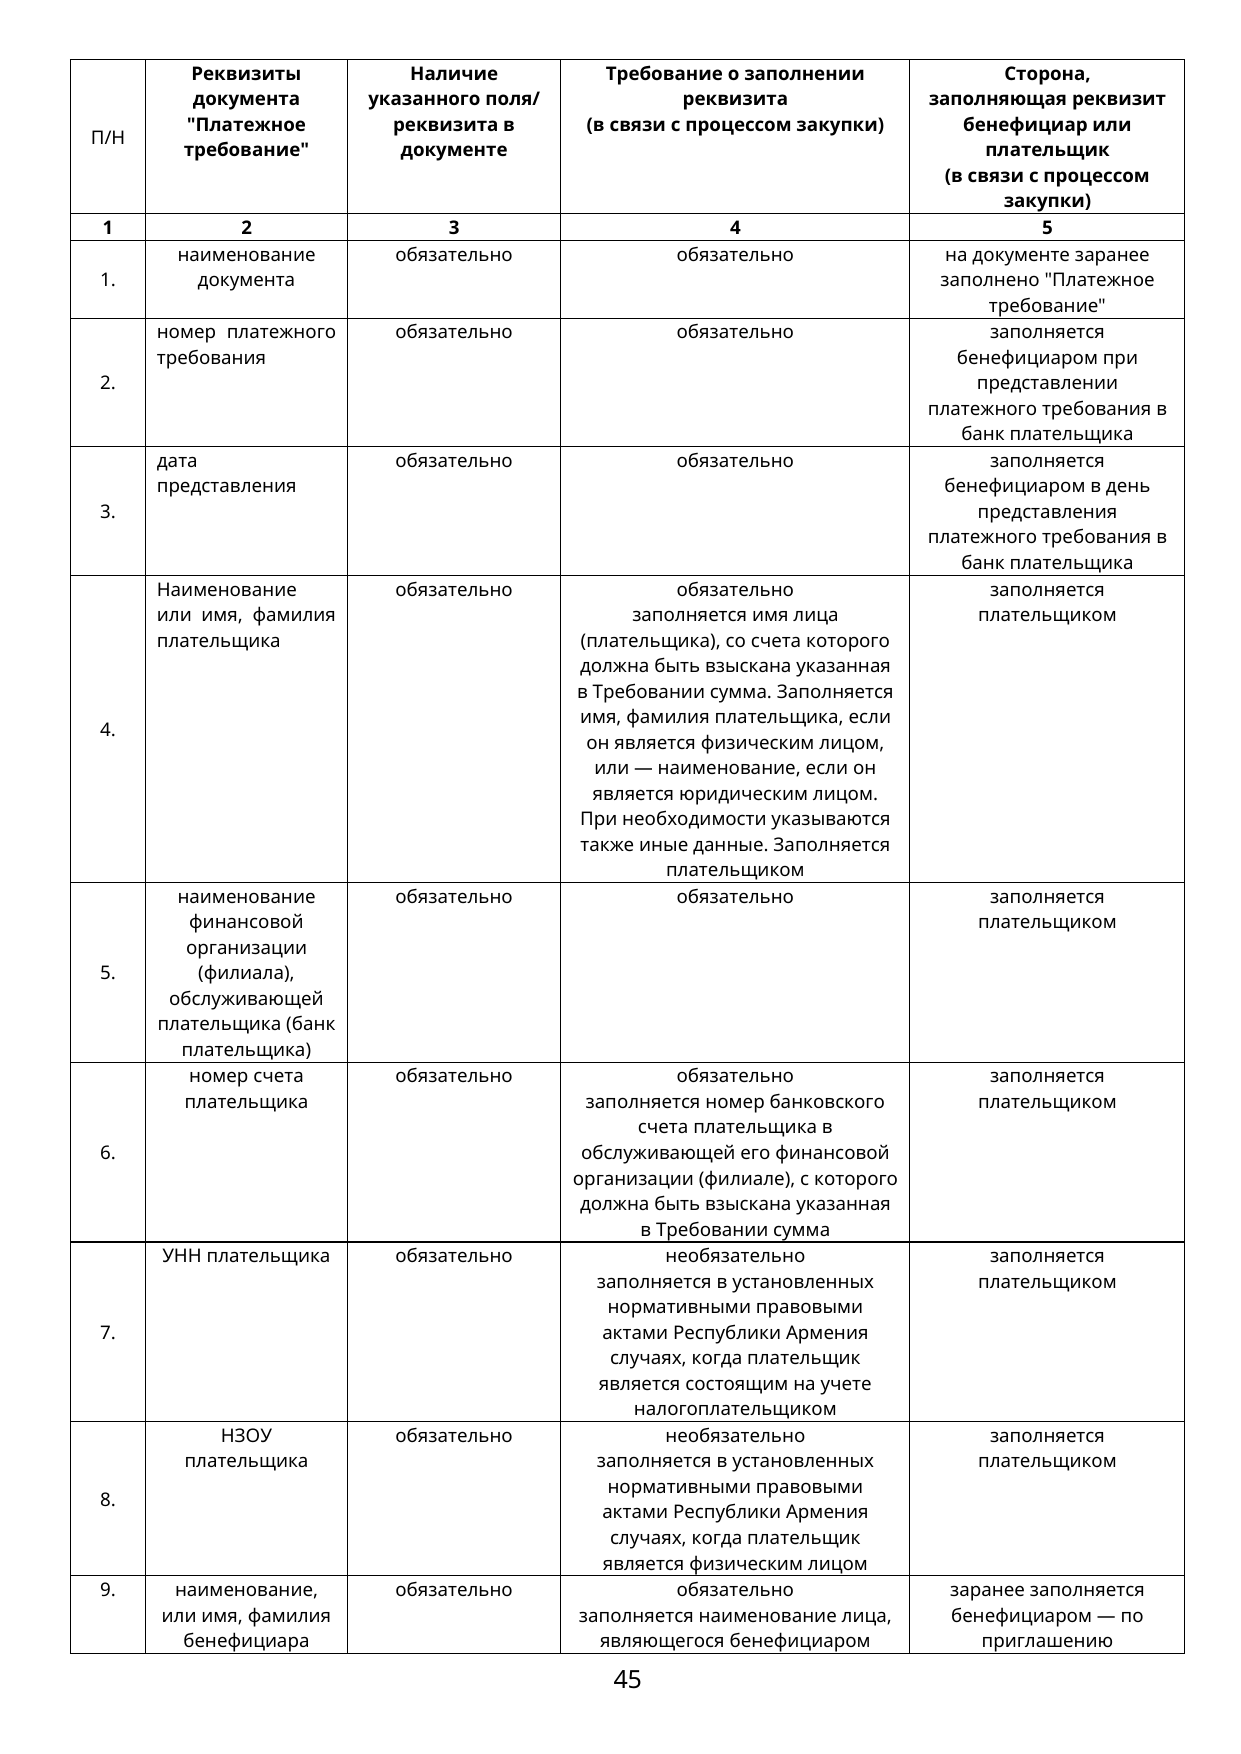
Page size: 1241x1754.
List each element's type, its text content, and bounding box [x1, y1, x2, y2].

table_cell 1. [71, 241, 145, 317]
table_cell НЗОУ плательщика [146, 1422, 347, 1575]
table_cell обязательно [348, 241, 560, 317]
table_cell необязательно заполняется в установленных нормативными правовыми актами Республики Армения случаях, когда плательщик является физическим лицом [561, 1422, 909, 1575]
table_cell обязательно [348, 1243, 560, 1421]
table_cell 4. [71, 576, 145, 882]
table_cell 3. [71, 447, 145, 575]
table_header Требование о заполнении реквизита (в связи с процессом закупки) [561, 60, 909, 213]
table_cell заполняется плательщиком [910, 576, 1184, 882]
table_cell Наименование или имя, фамилия плательщика [146, 576, 347, 882]
table_cell дата представления [146, 447, 347, 575]
table_cell заполняется бенефициаром при представлении платежного требования в банк плательщика [910, 319, 1184, 446]
table_cell заранее заполняется бенефициаром — по приглашению [910, 1576, 1184, 1653]
table_cell наименование, или имя, фамилия бенефициара [146, 1576, 347, 1653]
table_cell обязательно заполняется номер банковского счета плательщика в обслуживающей его финансовой организации (филиале), с которого должна быть взыскана указанная в Требовании сумма [561, 1063, 909, 1241]
table_cell 9. [71, 1576, 145, 1653]
table_cell номер счета плательщика [146, 1063, 347, 1241]
table_cell 2. [71, 319, 145, 446]
table_cell 2 [146, 214, 347, 240]
table_cell заполняется плательщиком [910, 1063, 1184, 1241]
table_cell обязательно [561, 883, 909, 1062]
table_header П/Н [71, 60, 145, 213]
table_cell наименование документа [146, 241, 347, 317]
table_cell обязательно [348, 447, 560, 575]
table_cell на документе заранее заполнено "Платежное требование" [910, 241, 1184, 317]
table_cell 4 [561, 214, 909, 240]
table_cell обязательно [561, 241, 909, 317]
table_cell обязательно [348, 576, 560, 882]
table_cell 6. [71, 1063, 145, 1241]
table_cell 3 [348, 214, 560, 240]
table_cell заполняется плательщиком [910, 1422, 1184, 1575]
table_cell заполняется плательщиком [910, 1243, 1184, 1421]
table_cell заполняется плательщиком [910, 883, 1184, 1062]
table_cell 5. [71, 883, 145, 1062]
table_cell 8. [71, 1422, 145, 1575]
table_cell номер платежного требования [146, 319, 347, 446]
table_cell заполняется бенефициаром в день представления платежного требования в банк плательщика [910, 447, 1184, 575]
table_cell обязательно [561, 447, 909, 575]
table_cell 7. [71, 1243, 145, 1421]
table_cell 1 [71, 214, 145, 240]
table_header Сторона, заполняющая реквизит бенефициар или плательщик (в связи с процессом закупки) [910, 60, 1184, 213]
table_cell наименование финансовой организации (филиала), обслуживающей плательщика (банк плательщика) [146, 883, 347, 1062]
table_cell УНН плательщика [146, 1243, 347, 1421]
table_cell обязательно [348, 883, 560, 1062]
table_cell необязательно заполняется в установленных нормативными правовыми актами Республики Армения случаях, когда плательщик является состоящим на учете налогоплательщиком [561, 1243, 909, 1421]
table_cell обязательно [348, 1576, 560, 1653]
table_header Реквизиты документа "Платежное требование" [146, 60, 347, 213]
table_cell 5 [910, 214, 1184, 240]
table_cell обязательно [348, 1422, 560, 1575]
table_cell обязательно [348, 1063, 560, 1241]
table_header Наличие указанного поля/ реквизита в документе [348, 60, 560, 213]
table_cell обязательно [348, 319, 560, 446]
table_cell обязательно [561, 319, 909, 446]
table_cell обязательно заполняется наименование лица, являющегося бенефициаром (получателем платежа). При необходимости указываются также иные данные. [561, 1576, 909, 1653]
table_cell обязательно заполняется имя лица (плательщика), со счета которого должна быть взыскана указанная в Требовании сумма. Заполняется имя, фамилия плательщика, если он является физическим лицом, или — наименование, если он является юридическим лицом. При необходимости указываются также иные данные. Заполняется плательщиком [561, 576, 909, 882]
